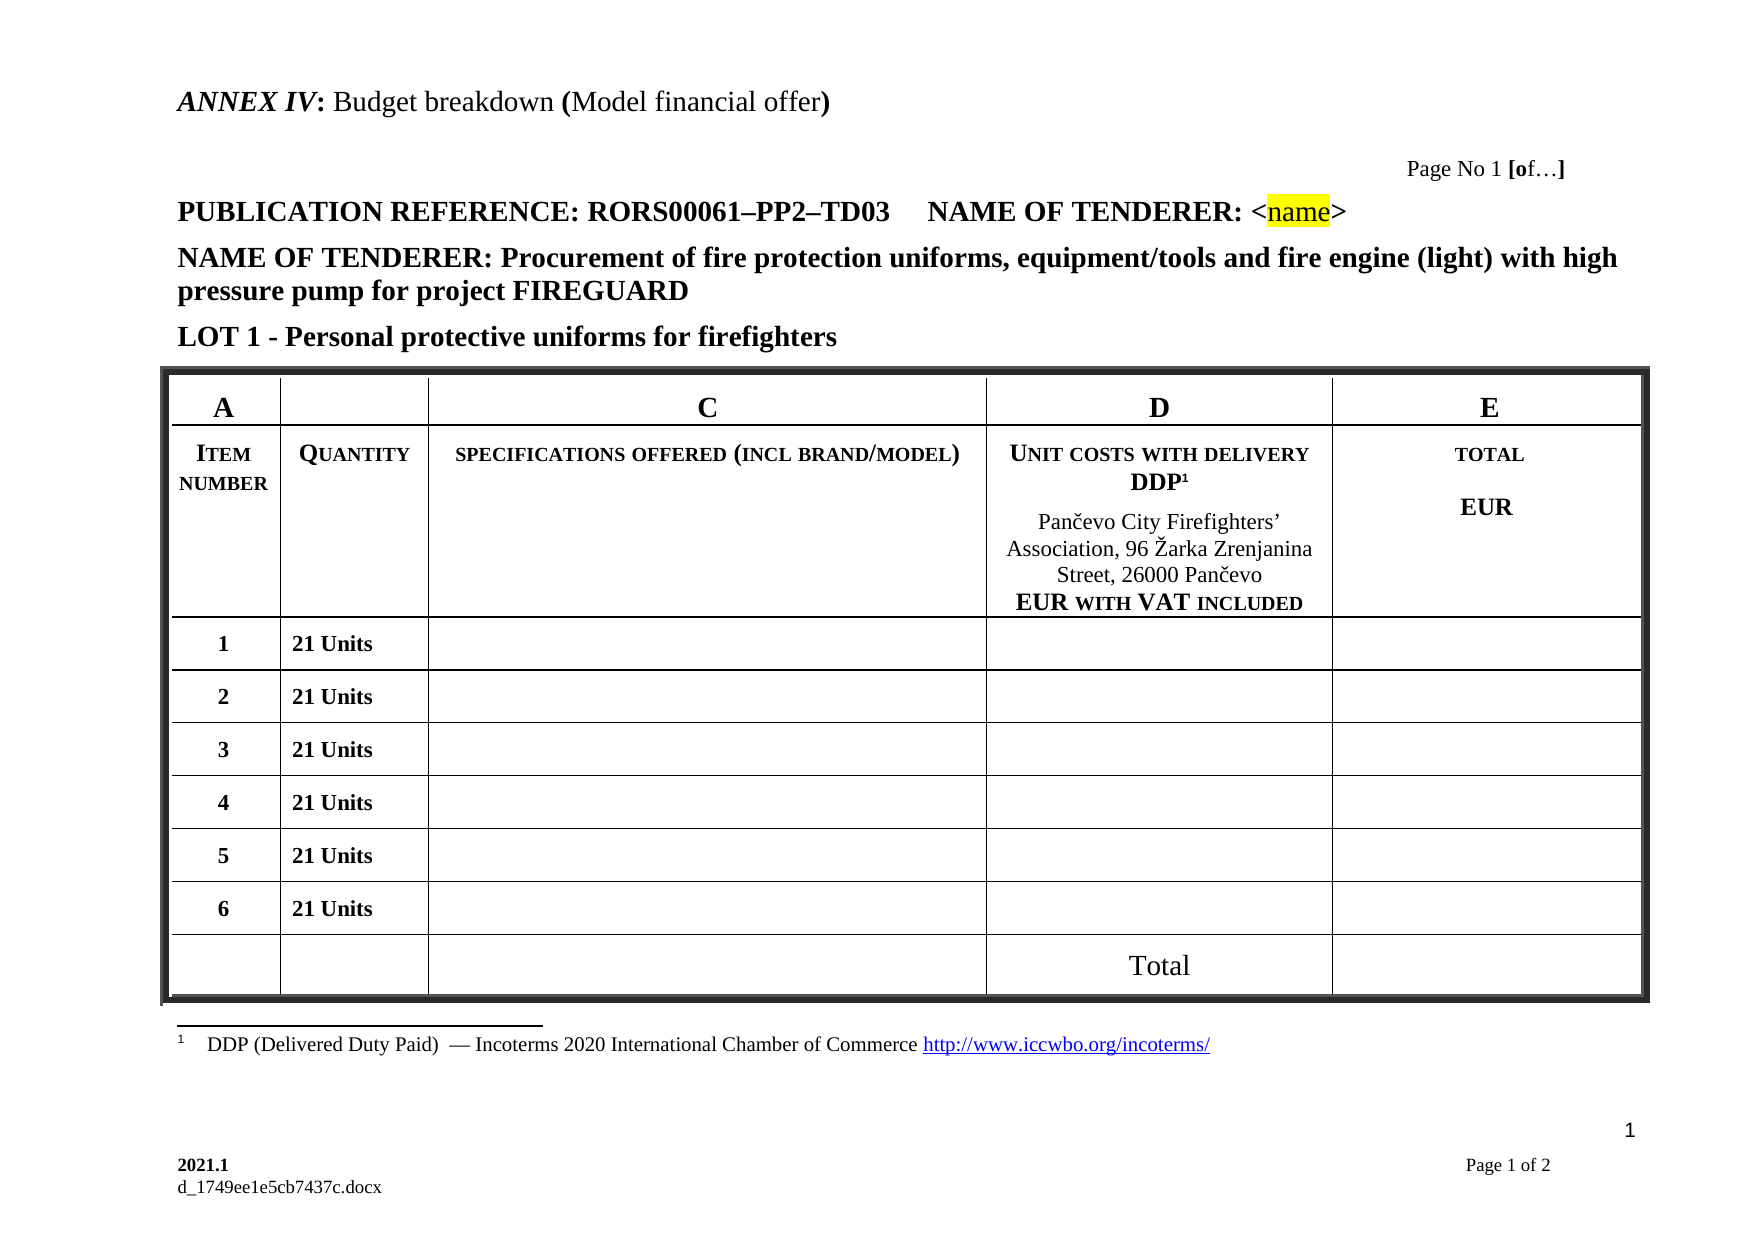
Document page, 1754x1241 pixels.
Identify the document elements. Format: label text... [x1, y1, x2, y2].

table_cell [987, 618, 1332, 669]
table_cell specifications offered (incl brand/model) [429, 426, 986, 616]
table_cell [987, 776, 1332, 828]
table_cell 2 [172, 671, 280, 722]
table_cell [429, 829, 986, 881]
table_cell [1333, 829, 1641, 881]
table_cell Item number [172, 426, 280, 616]
table_cell 5 [172, 829, 280, 881]
text LOT 1 - Personal protective uniforms for firefighters [177, 319, 1636, 353]
table_cell [429, 776, 986, 828]
table_cell [987, 723, 1332, 775]
table_cell [1333, 935, 1641, 994]
table_cell [987, 829, 1332, 881]
table_cell 21 Units [281, 882, 428, 933]
table_cell [1333, 618, 1641, 669]
table_cell 21 Units [281, 723, 428, 775]
table_cell [172, 935, 280, 994]
table_cell 3 [172, 723, 280, 775]
table_cell [281, 935, 428, 994]
table_cell [429, 618, 986, 669]
table_cell Unit costs with delivery DDP Pančevo City Firefighters’ Association, 96 Žarka Zrenjanina Street, 26000 Pančevo EUR with VAT included [987, 426, 1332, 616]
table_cell 21 Units [281, 671, 428, 722]
table_cell [429, 882, 986, 933]
table_header A [172, 378, 280, 424]
table_cell Quantity [281, 426, 428, 616]
table_cell 6 [172, 882, 280, 933]
table_cell total EUR [1333, 426, 1641, 616]
table_cell 4 [172, 776, 280, 828]
table_cell Total [987, 935, 1332, 994]
table_cell [1333, 723, 1641, 775]
table_header [281, 378, 428, 424]
text PUBLICATION REFERENCE: RORS00061–PP2–TD03 NAME OF TENDERER: <name> [1330, 194, 1636, 227]
text Page No 1 [of…] [177, 155, 1565, 181]
table_cell [1333, 776, 1641, 828]
table_header C [429, 378, 986, 424]
table_cell [987, 882, 1332, 933]
table_cell [987, 671, 1332, 722]
table_cell 21 Units [281, 776, 428, 828]
table_cell [429, 723, 986, 775]
table_cell 1 [172, 618, 280, 669]
table_cell [1333, 671, 1641, 722]
text NAME OF TENDERER: Procurement of fire protection uniforms, equipment/tools and fire engine (light) with high pressure pump for project FIREGUARD [177, 240, 1636, 307]
subtitle ANNEX IV: Budget breakdown (Model financial offer) [177, 84, 1636, 118]
table_cell [429, 935, 986, 994]
text PUBLICATION REFERENCE: RORS00061–PP2–TD03 NAME OF TENDERER: <name> [177, 194, 1267, 227]
table_cell [429, 671, 986, 722]
table_header E [1333, 378, 1641, 424]
table_header D [987, 378, 1332, 424]
table_cell 21 Units [281, 618, 428, 669]
table_cell 21 Units [281, 829, 428, 881]
table_cell [1333, 882, 1641, 933]
